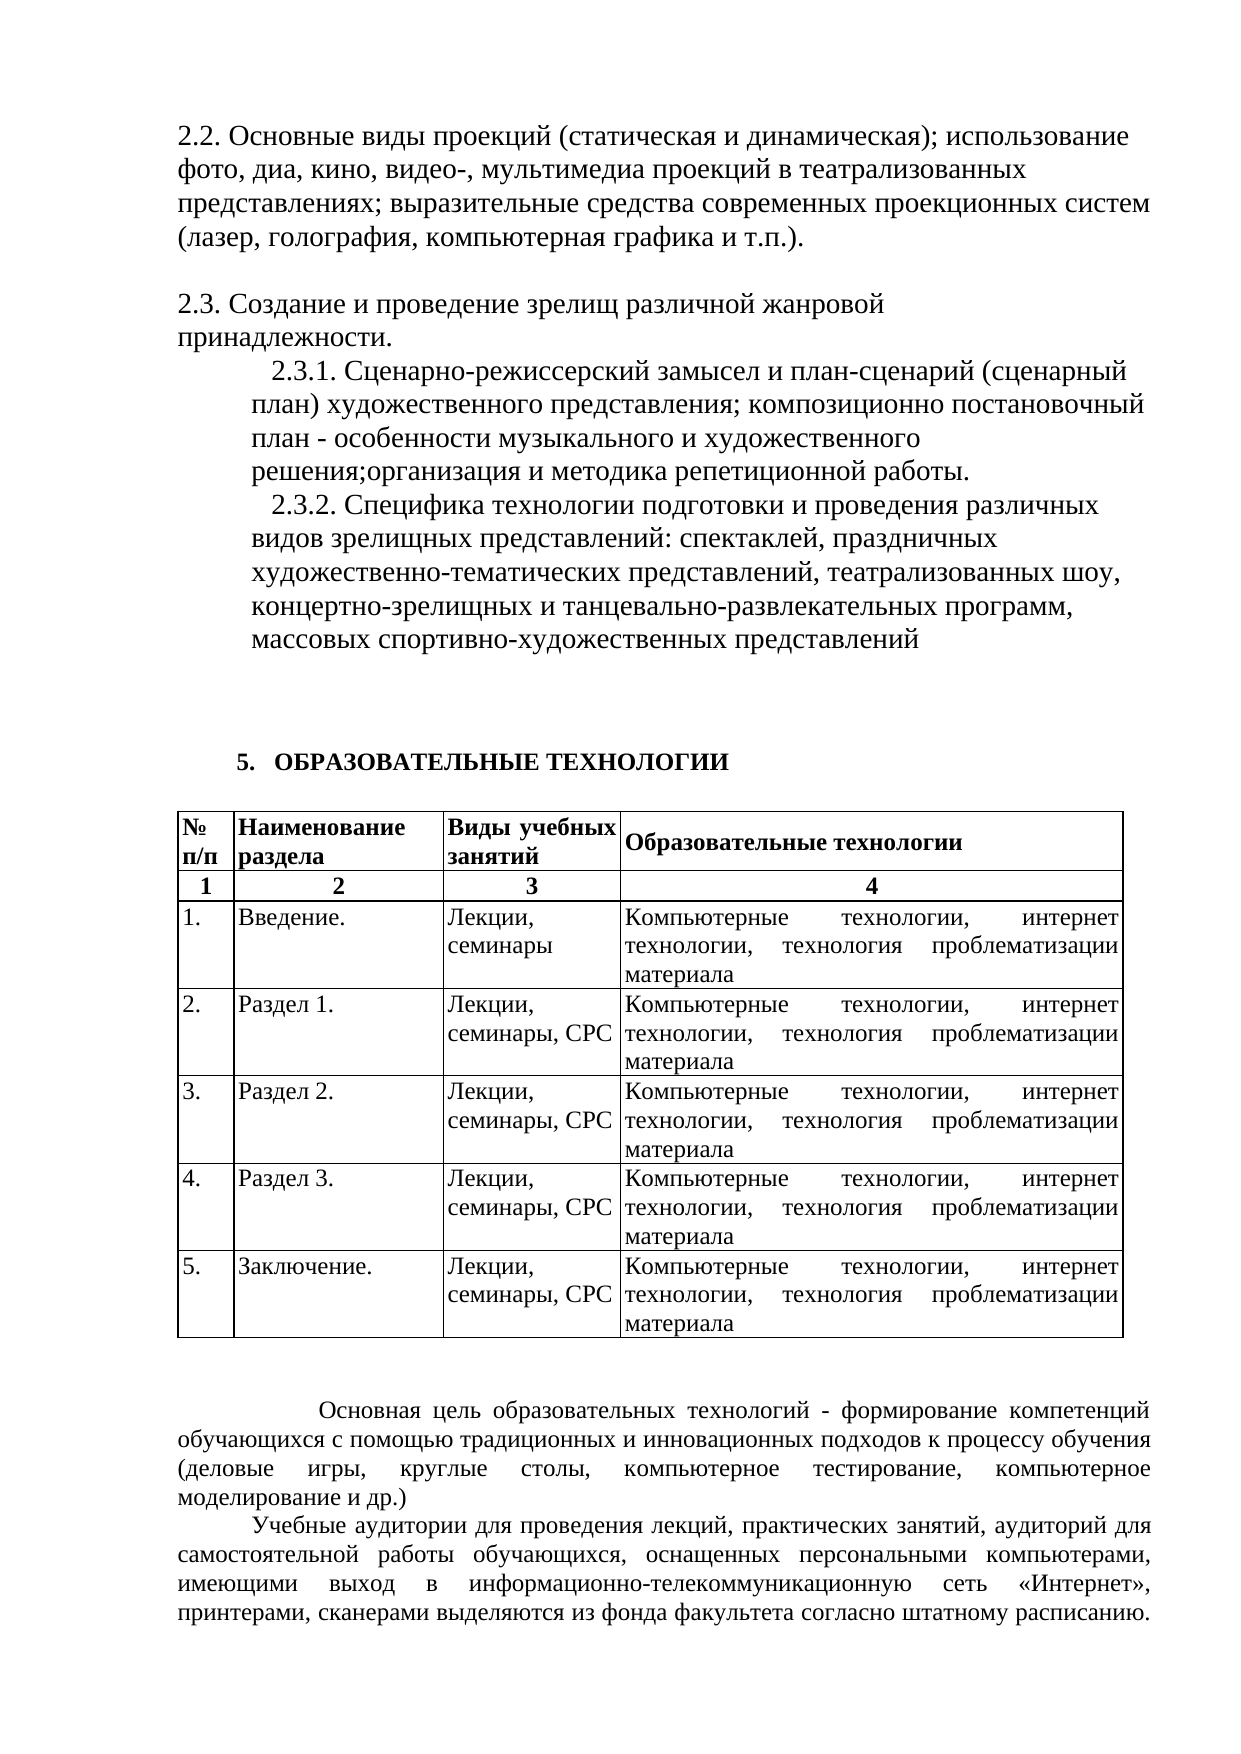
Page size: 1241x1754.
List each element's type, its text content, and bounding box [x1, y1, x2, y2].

text 2.2. Основные виды проекций (статическая и динамическая); использование фото, диа, кино, видео-, мультимедиа проекций в театрализованных представлениях; выразительные средства современных проекционных систем (лазер, голография, компьютерная графика и т.п.). [177, 118, 1152, 252]
table_cell Лекции, семинары, СРС [444, 1164, 620, 1250]
table_cell 5. [179, 1251, 233, 1337]
table_cell 4 [621, 871, 1122, 900]
text 2.3.1. Сценарно-режиссерский замысел и план-сценарий (сценарный план) художественного представления; композиционно постановочный план - особенности музыкального и художественного решения;организация и методика репетиционной работы. [251, 353, 1152, 487]
list ОБРАЗОВАТЕЛЬНЫЕ ТЕХНОЛОГИИ [236, 747, 1014, 776]
table_cell Компьютерные технологии, интернет технологии, технология проблематизации материала [621, 1076, 1122, 1162]
table_cell Лекции, семинары, СРС [444, 1076, 620, 1162]
table_cell Лекции, семинары, СРС [444, 1251, 620, 1337]
table_cell 3. [179, 1076, 233, 1162]
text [177, 1511, 1152, 1626]
table_header Образовательные технологии [621, 812, 1122, 870]
table_cell Раздел 2. [235, 1076, 443, 1162]
table_header Виды учебных занятий [444, 812, 620, 870]
table_cell Компьютерные технологии, интернет технологии, технология проблематизации материала [621, 1251, 1122, 1337]
table_cell Лекции, семинары [444, 902, 620, 988]
table_cell Компьютерные технологии, интернет технологии, технология проблематизации материала [621, 1164, 1122, 1250]
table_cell 2 [235, 871, 443, 900]
table_cell 4. [179, 1164, 233, 1250]
table_cell Раздел 1. [235, 989, 443, 1075]
table_header № п/п [179, 812, 233, 870]
table_cell Лекции, семинары, СРС [444, 989, 620, 1075]
table_cell Компьютерные технологии, интернет технологии, технология проблематизации материала [621, 989, 1122, 1075]
text 2.3. Создание и проведение зрелищ различной жанровой принадлежности. [177, 286, 1095, 353]
table_cell 2. [179, 989, 233, 1075]
text Основная цель образовательных технологий - формирование компетенций обучающихся с помощью традиционных и инновационных подходов к процессу обучения (деловые игры, круглые столы, компьютерное тестирование, компьютерное моделирование и др.) [177, 1396, 1152, 1511]
table_header Наименование раздела [235, 812, 443, 870]
table_cell Раздел 3. [235, 1164, 443, 1250]
table_cell 1. [179, 902, 233, 988]
table_cell Заключение. [235, 1251, 443, 1337]
table_cell Введение. [235, 902, 443, 988]
table_cell 1 [179, 871, 233, 900]
table_cell Компьютерные технологии, интернет технологии, технология проблематизации материала [621, 902, 1122, 988]
text 2.3.2. Специфика технологии подготовки и проведения различных видов зрелищных представлений: спектаклей, праздничных художественно-тематических представлений, театрализованных шоу, концертно-зрелищных и танцевально-развлекательных программ, массовых спортивно-художественных представлений [251, 487, 1152, 655]
table_cell 3 [444, 871, 620, 900]
